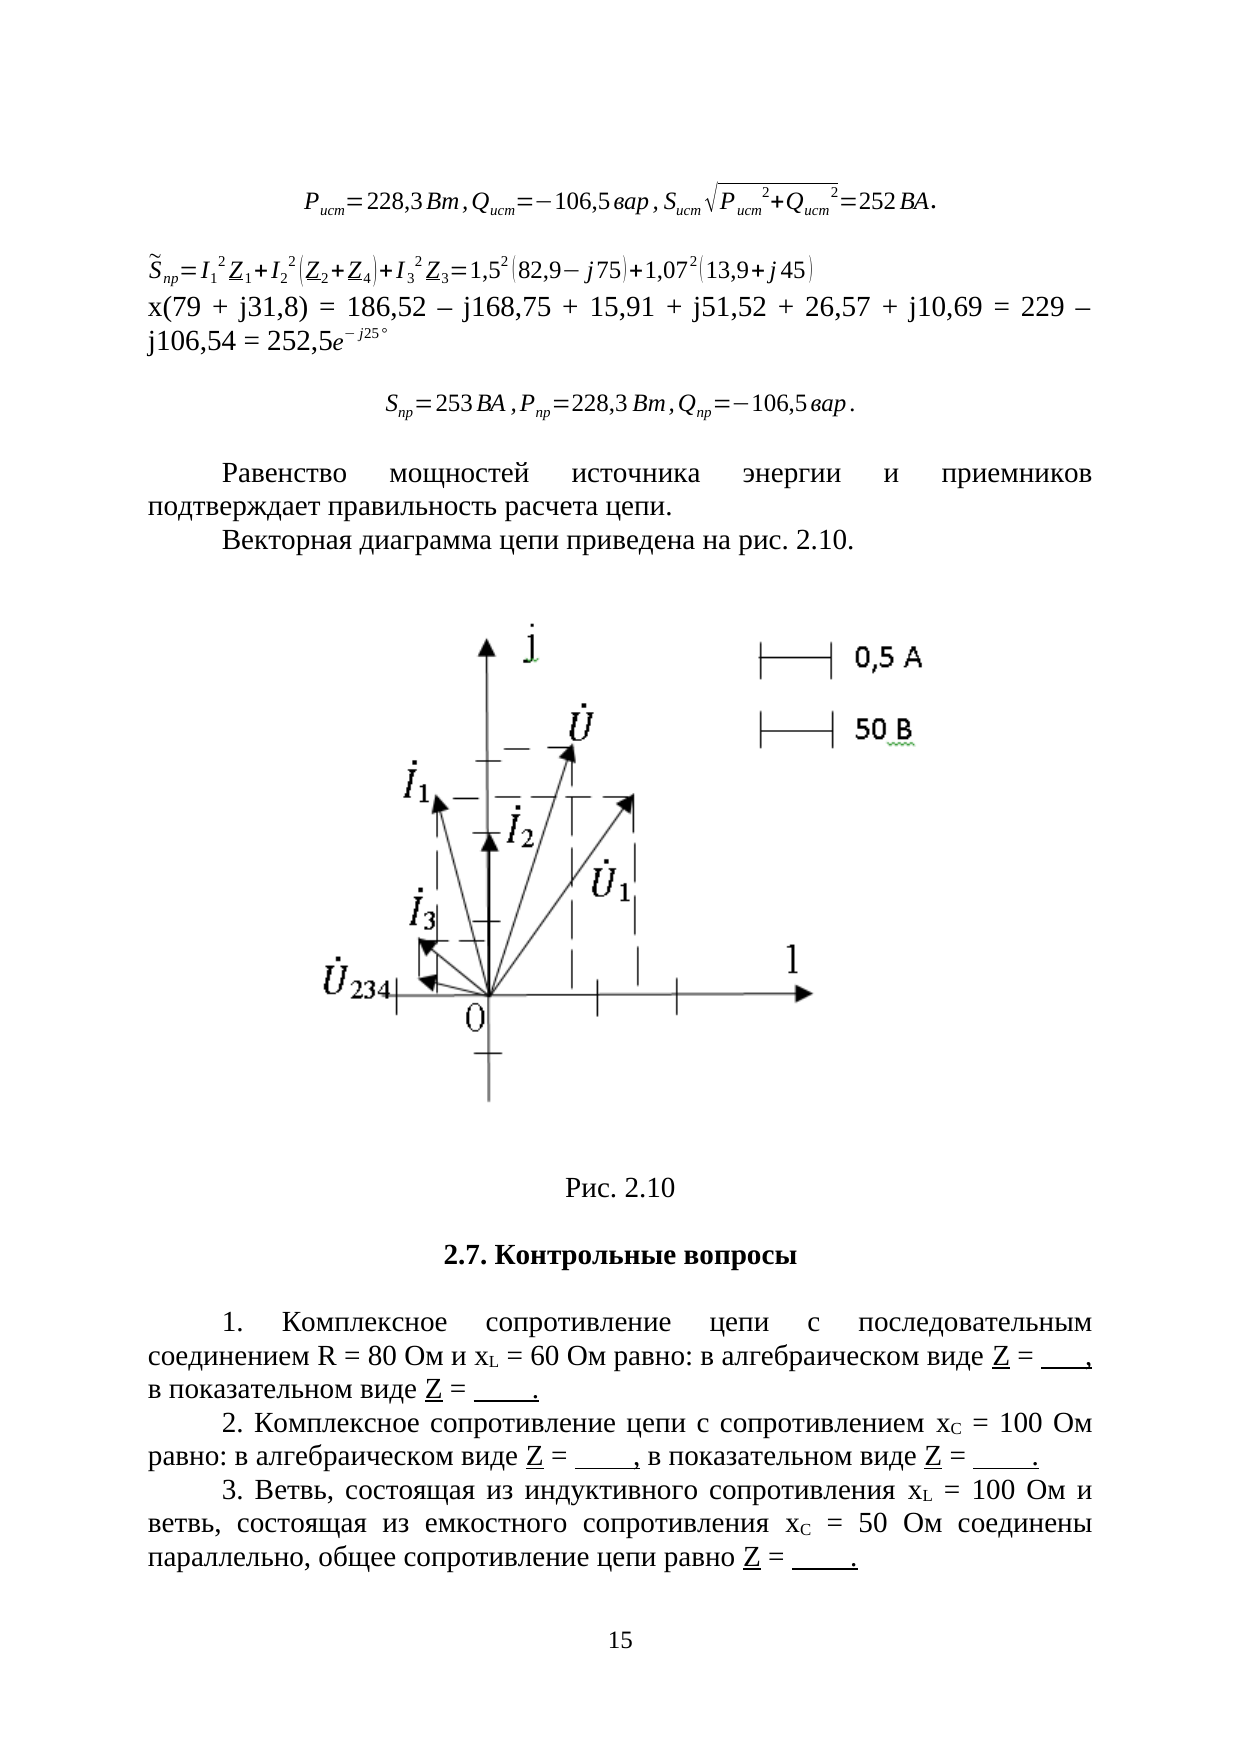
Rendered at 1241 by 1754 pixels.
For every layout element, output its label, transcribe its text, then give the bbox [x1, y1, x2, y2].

text 2.7. Контрольные вопросы [148, 1237, 1093, 1271]
text 3. Ветвь, состоящая из индуктивного сопротивления xL = 100 Ом и ветвь, состоящая из емкостного сопротивления xС = 50 Ом соединены параллельно, общее сопротивление цепи равно Z = . [148, 1472, 1093, 1573]
text 1. Комплексное сопротивление цепи с последовательным соединением R = 80 Ом и xL = 60 Ом равно: в алгебраическом виде Z = , в показательном виде Z = . [148, 1304, 1093, 1405]
text x(79 + j31,8) = 186,52 – j168,75 + 15,91 + j51,52 + 26,57 + j10,69 = 229 – j106,54 = 252,5 [148, 289, 1093, 356]
text Равенство мощностей источника энергии и приемников подтверждает правильность расчета цепи. [148, 455, 1093, 522]
text . [148, 181, 1093, 219]
picture [300, 588, 940, 1137]
text Векторная диаграмма цепи приведена на рис. 2.10. [148, 522, 1093, 555]
text 2. Комплексное сопротивление цепи с сопротивлением xC = 100 Ом равно: в алгебраическом виде Z = , в показательном виде Z = . [148, 1405, 1093, 1472]
text Рис. 2.10 [148, 1170, 1093, 1204]
